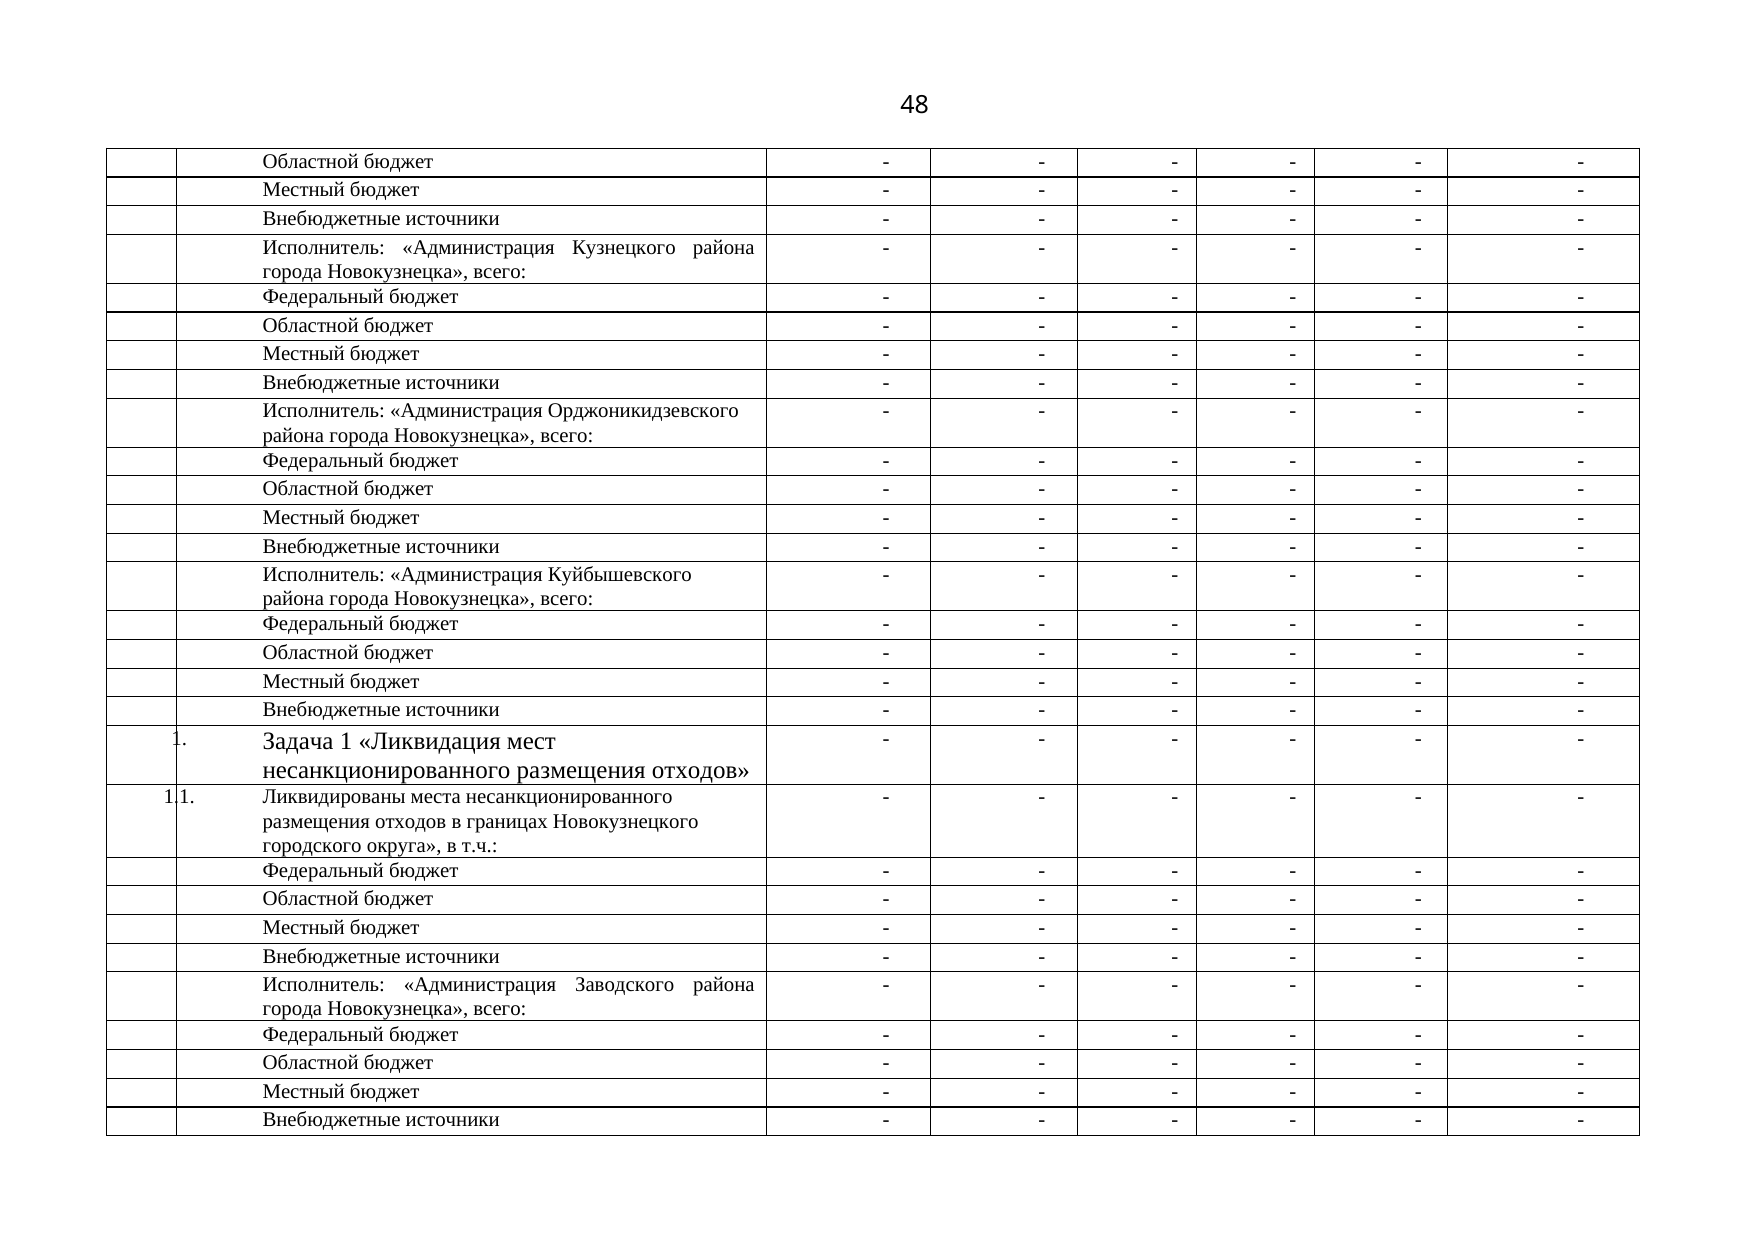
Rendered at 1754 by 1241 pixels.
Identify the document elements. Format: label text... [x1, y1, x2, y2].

table_cell [107, 476, 176, 504]
table_cell - [767, 944, 930, 971]
table_cell [107, 1050, 176, 1078]
table_cell - [1197, 505, 1314, 532]
table_cell - [767, 669, 930, 696]
table_cell - [767, 611, 930, 639]
table_cell - [1315, 785, 1447, 857]
table_cell - [1315, 1079, 1447, 1106]
table_cell - [1197, 476, 1314, 504]
table_cell - [1197, 178, 1314, 205]
table_cell Местный бюджет [177, 1079, 766, 1106]
table_cell - [1315, 1108, 1447, 1135]
table_cell - [1448, 476, 1639, 504]
table_cell - [1078, 858, 1196, 885]
table_cell [107, 206, 176, 234]
table_cell - [931, 178, 1077, 205]
table_cell - [1197, 858, 1314, 885]
table_cell - [767, 640, 930, 668]
table_cell Федеральный бюджет [177, 448, 766, 475]
table_cell - [767, 1079, 930, 1106]
table_cell [107, 972, 176, 1020]
table_cell - [1448, 1108, 1639, 1135]
table_cell - [767, 313, 930, 340]
table_cell - [1197, 697, 1314, 725]
table_cell - [1197, 611, 1314, 639]
table_cell - [931, 785, 1077, 857]
table_cell - [1078, 669, 1196, 696]
table_cell - [1197, 562, 1314, 610]
table_cell - [931, 235, 1077, 283]
table_cell - [931, 640, 1077, 668]
table_cell [107, 886, 176, 914]
table_cell - [1315, 178, 1447, 205]
table_cell - [767, 1021, 930, 1049]
table_cell - [1078, 448, 1196, 475]
table_cell - [1315, 886, 1447, 914]
table_cell - [767, 149, 930, 176]
table_cell - [1197, 313, 1314, 340]
table_cell [107, 669, 176, 696]
table_cell - [931, 534, 1077, 561]
table_cell - [1315, 669, 1447, 696]
table_cell - [1197, 669, 1314, 696]
table_cell [107, 944, 176, 971]
table_cell - [931, 1021, 1077, 1049]
table_cell [107, 640, 176, 668]
table_cell [107, 534, 176, 561]
table_cell - [767, 341, 930, 369]
table_cell Исполнитель: «Администрация Кузнецкого района города Новокузнецка», всего: [177, 235, 766, 283]
table_cell - [1448, 534, 1639, 561]
table_cell - [1315, 611, 1447, 639]
table_cell [107, 341, 176, 369]
table_cell - [1197, 235, 1314, 283]
table_cell - [1078, 886, 1196, 914]
table_cell - [931, 1108, 1077, 1135]
table_cell - [1197, 206, 1314, 234]
table_cell - [1315, 341, 1447, 369]
table_cell - [767, 399, 930, 447]
table_cell - [1448, 505, 1639, 532]
table_cell - [1078, 178, 1196, 205]
table_cell 1.1. [107, 785, 176, 857]
table_cell - [1315, 562, 1447, 610]
table_cell - [1197, 1021, 1314, 1049]
table_cell - [931, 562, 1077, 610]
table_cell Внебюджетные источники [177, 944, 766, 971]
table_cell - [1448, 640, 1639, 668]
table_cell Областной бюджет [177, 1050, 766, 1078]
table_cell Местный бюджет [177, 178, 766, 205]
table_cell - [1448, 785, 1639, 857]
table_cell - [931, 370, 1077, 397]
table_cell [107, 611, 176, 639]
table_cell Областной бюджет [177, 886, 766, 914]
table_cell Исполнитель: «Администрация Заводского района города Новокузнецка», всего: [177, 972, 766, 1020]
table_cell - [931, 915, 1077, 943]
table_cell Федеральный бюджет [177, 611, 766, 639]
table_cell - [1197, 640, 1314, 668]
table_cell - [767, 235, 930, 283]
table_cell - [1448, 448, 1639, 475]
table_cell - [767, 1050, 930, 1078]
table_cell - [1315, 399, 1447, 447]
table_cell Областной бюджет [177, 640, 766, 668]
table_cell - [1078, 944, 1196, 971]
table_cell - [1197, 886, 1314, 914]
table_cell - [1448, 972, 1639, 1020]
table_cell - [1315, 726, 1447, 783]
table_cell - [1197, 944, 1314, 971]
table_cell - [931, 1050, 1077, 1078]
table_cell - [1448, 235, 1639, 283]
table_cell - [1078, 206, 1196, 234]
table_cell - [1315, 858, 1447, 885]
table_cell - [1078, 640, 1196, 668]
table_cell - [767, 785, 930, 857]
table_cell - [767, 562, 930, 610]
table_cell 1. [107, 726, 176, 783]
table_cell [107, 697, 176, 725]
table_cell - [1197, 399, 1314, 447]
table_cell - [931, 1079, 1077, 1106]
table_cell - [767, 726, 930, 783]
table_cell - [931, 476, 1077, 504]
table_cell - [1078, 726, 1196, 783]
table_cell - [1448, 562, 1639, 610]
table_cell Местный бюджет [177, 669, 766, 696]
table_cell [107, 235, 176, 283]
table_cell Внебюджетные источники [177, 206, 766, 234]
table_cell - [1078, 235, 1196, 283]
table_cell Ликвидированы места несанкционированного размещения отходов в границах Новокузнецкого городского округа», в т.ч.: [177, 785, 766, 857]
table_cell - [931, 886, 1077, 914]
table_cell - [1448, 149, 1639, 176]
table_cell - [1448, 915, 1639, 943]
table_cell - [1315, 697, 1447, 725]
table_cell - [767, 534, 930, 561]
table_cell - [1078, 1079, 1196, 1106]
table_cell - [1315, 235, 1447, 283]
table_cell [107, 448, 176, 475]
table_cell - [1315, 640, 1447, 668]
table_cell - [1197, 1108, 1314, 1135]
table_cell - [767, 915, 930, 943]
table_cell - [1078, 785, 1196, 857]
table_cell [107, 562, 176, 610]
table_cell Внебюджетные источники [177, 1108, 766, 1135]
table_cell Областной бюджет [177, 476, 766, 504]
table_cell - [931, 149, 1077, 176]
table_cell - [1448, 669, 1639, 696]
table_cell - [1197, 1050, 1314, 1078]
table_cell - [1448, 1021, 1639, 1049]
table_cell - [767, 505, 930, 532]
table_cell - [931, 944, 1077, 971]
table_cell Внебюджетные источники [177, 534, 766, 561]
table_cell - [1448, 313, 1639, 340]
table_cell Федеральный бюджет [177, 284, 766, 311]
table_cell - [931, 697, 1077, 725]
table_cell - [1448, 611, 1639, 639]
table_cell - [1448, 206, 1639, 234]
table_cell - [1448, 886, 1639, 914]
table_cell Исполнитель: «Администрация Орджоникидзевского района города Новокузнецка», всего: [177, 399, 766, 447]
table_cell - [1078, 476, 1196, 504]
table_cell Областной бюджет [177, 313, 766, 340]
table_cell Областной бюджет [177, 149, 766, 176]
table_cell - [1315, 284, 1447, 311]
table_cell - [1078, 505, 1196, 532]
table_cell [107, 370, 176, 397]
table_cell - [767, 370, 930, 397]
table_cell - [1197, 915, 1314, 943]
table_cell - [1078, 1108, 1196, 1135]
table_cell - [1315, 534, 1447, 561]
table_cell - [1078, 370, 1196, 397]
table_cell - [1197, 341, 1314, 369]
table_cell - [1315, 972, 1447, 1020]
table_cell - [1448, 284, 1639, 311]
table_cell [107, 1108, 176, 1135]
table_cell - [1448, 399, 1639, 447]
table_cell - [1078, 341, 1196, 369]
table_cell - [931, 669, 1077, 696]
table_cell - [931, 341, 1077, 369]
table_cell - [1448, 858, 1639, 885]
table_cell - [767, 1108, 930, 1135]
table_cell - [1448, 944, 1639, 971]
table_cell - [1315, 505, 1447, 532]
table_cell - [767, 448, 930, 475]
table_cell Федеральный бюджет [177, 1021, 766, 1049]
table_cell - [1315, 1050, 1447, 1078]
table_cell - [1315, 944, 1447, 971]
table_cell - [1315, 1021, 1447, 1049]
table_cell [107, 1079, 176, 1106]
table_cell - [931, 858, 1077, 885]
table_cell Внебюджетные источники [177, 697, 766, 725]
table_cell - [1078, 697, 1196, 725]
table_cell - [1315, 448, 1447, 475]
table_cell - [1078, 1021, 1196, 1049]
table_cell - [1197, 370, 1314, 397]
table_cell [107, 399, 176, 447]
table_cell [107, 1021, 176, 1049]
table_cell - [767, 697, 930, 725]
table_cell - [931, 313, 1077, 340]
table_cell Задача 1 «Ликвидация мест несанкционированного размещения отходов» [177, 726, 766, 783]
table_cell - [931, 284, 1077, 311]
table_cell - [1448, 178, 1639, 205]
table_cell - [1197, 534, 1314, 561]
table_cell - [1078, 1050, 1196, 1078]
table_cell - [1078, 534, 1196, 561]
table_cell - [767, 972, 930, 1020]
table_cell - [1078, 149, 1196, 176]
table_cell - [1197, 785, 1314, 857]
table_cell - [1448, 726, 1639, 783]
table_cell - [931, 611, 1077, 639]
table_cell - [931, 726, 1077, 783]
table_cell - [767, 886, 930, 914]
table_cell - [1078, 313, 1196, 340]
table_cell - [1078, 284, 1196, 311]
table_cell - [931, 505, 1077, 532]
table_cell - [1315, 206, 1447, 234]
table_cell - [767, 206, 930, 234]
table_cell Местный бюджет [177, 505, 766, 532]
table_cell Внебюджетные источники [177, 370, 766, 397]
table_cell [107, 178, 176, 205]
table_cell [107, 149, 176, 176]
table_cell - [1078, 611, 1196, 639]
table_cell - [1197, 448, 1314, 475]
table_cell - [1197, 972, 1314, 1020]
table_cell - [767, 178, 930, 205]
table_cell [107, 505, 176, 532]
table_cell Местный бюджет [177, 341, 766, 369]
table_cell - [767, 476, 930, 504]
table_cell - [1448, 1079, 1639, 1106]
table_cell - [1078, 562, 1196, 610]
table_cell [107, 915, 176, 943]
table_cell - [1448, 697, 1639, 725]
table_cell - [931, 399, 1077, 447]
table_cell [107, 284, 176, 311]
table_cell - [1078, 972, 1196, 1020]
table_cell - [767, 284, 930, 311]
table_cell - [1315, 915, 1447, 943]
table_cell - [1315, 313, 1447, 340]
table_cell - [931, 448, 1077, 475]
table_cell - [931, 972, 1077, 1020]
table_cell - [1197, 1079, 1314, 1106]
table_cell - [1315, 370, 1447, 397]
table_cell - [1078, 399, 1196, 447]
table_cell [107, 858, 176, 885]
table_cell Федеральный бюджет [177, 858, 766, 885]
table_cell [107, 313, 176, 340]
table_cell - [767, 858, 930, 885]
table_cell - [1315, 476, 1447, 504]
table_cell Исполнитель: «Администрация Куйбышевского района города Новокузнецка», всего: [177, 562, 766, 610]
table_cell - [1197, 149, 1314, 176]
table_cell - [1315, 149, 1447, 176]
table_cell - [1448, 370, 1639, 397]
table_cell - [1197, 284, 1314, 311]
table_cell - [1078, 915, 1196, 943]
table_cell - [931, 206, 1077, 234]
table_cell Местный бюджет [177, 915, 766, 943]
table_cell - [1197, 726, 1314, 783]
table_cell - [1448, 341, 1639, 369]
table_cell - [1448, 1050, 1639, 1078]
